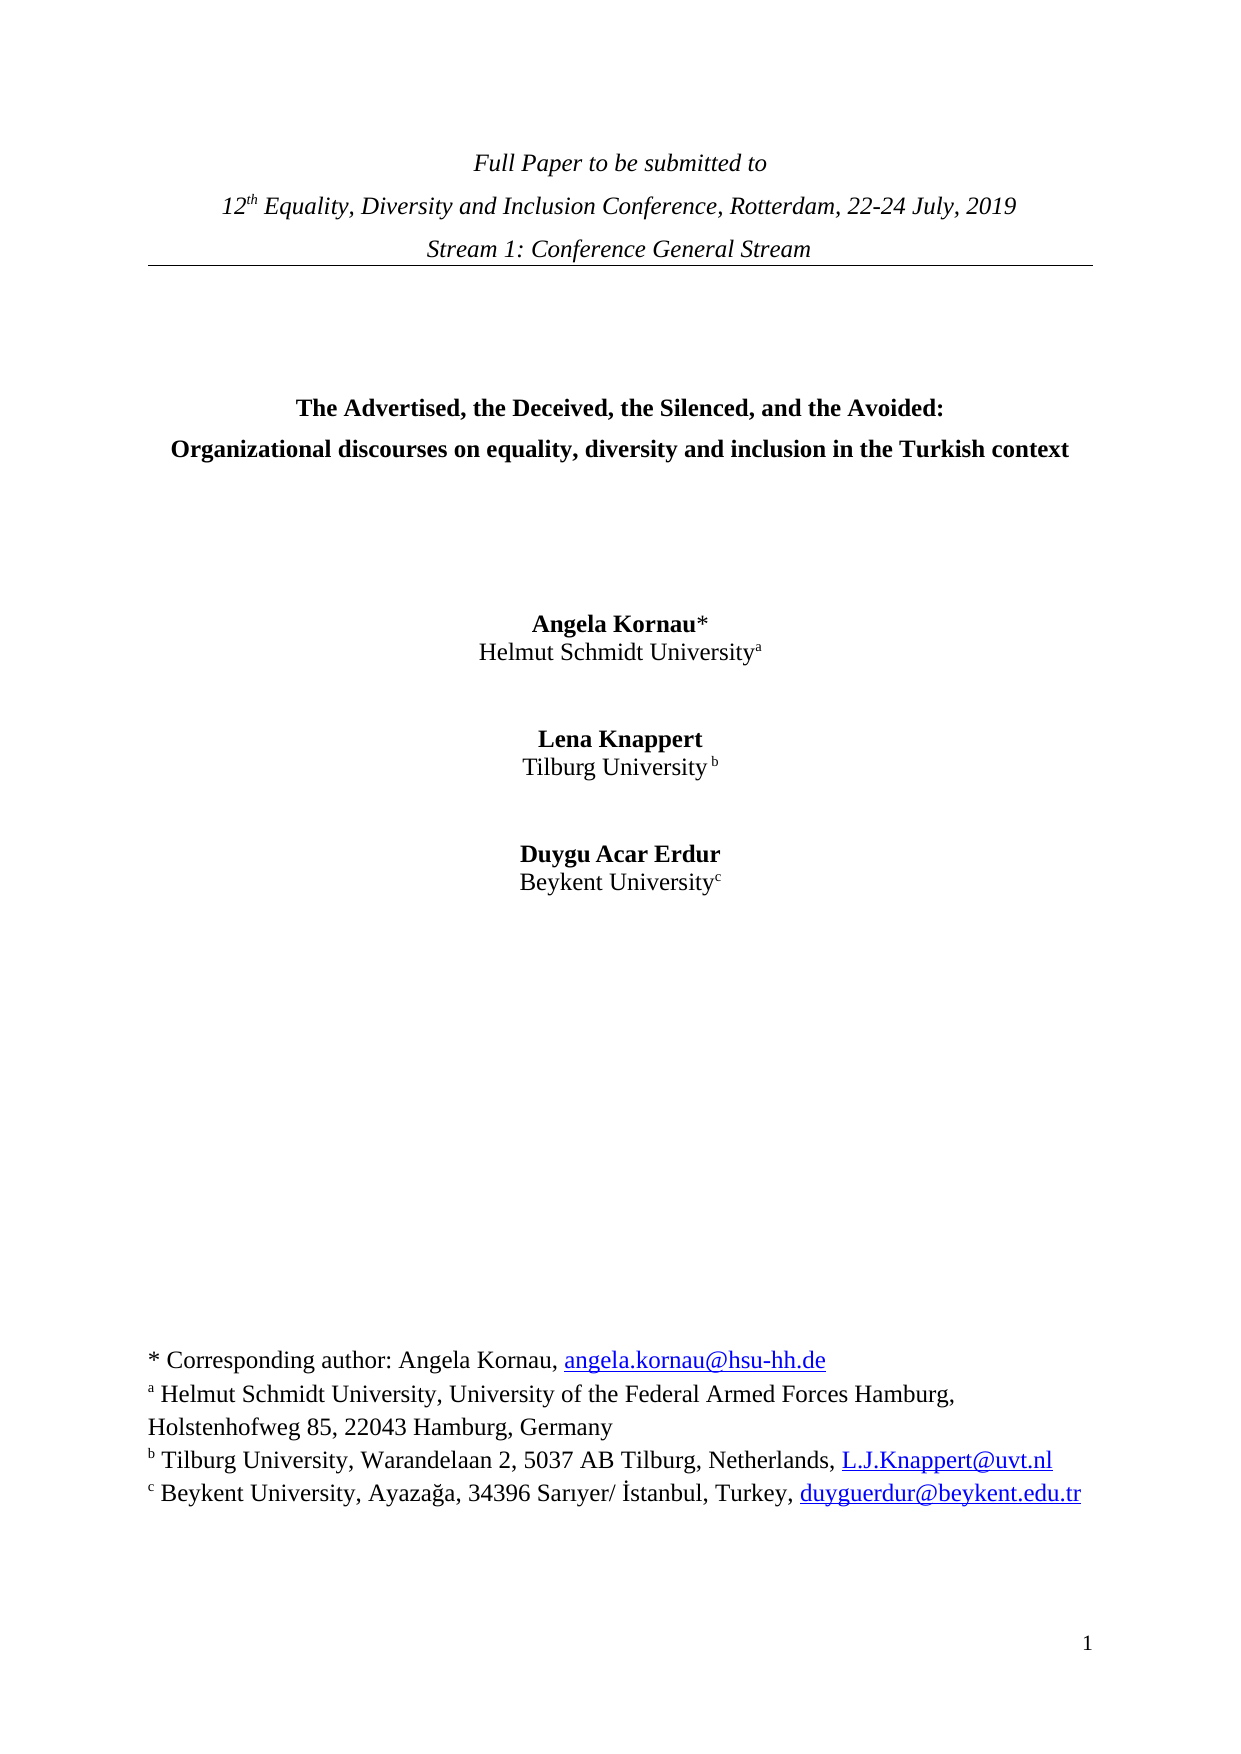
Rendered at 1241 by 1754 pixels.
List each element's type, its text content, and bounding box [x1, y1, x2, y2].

text Full Paper to be submitted to [148, 148, 1093, 176]
text The Advertised, the Deceived, the Silenced, and the Avoided: [148, 393, 1093, 422]
text c Beykent University, Ayazağa, 34396 Sarıyer/ İstanbul, Turkey, duyguerdur@beykent.edu.tr [148, 1478, 1093, 1506]
title Duygu Acar Erdur [148, 839, 1093, 867]
title Helmut Schmidt Universitya [148, 637, 1093, 666]
title Beykent Universityc [148, 867, 1093, 896]
text Holstenhofweg 85, 22043 Hamburg, Germany [148, 1412, 1093, 1440]
text Organizational discourses on equality, diversity and inclusion in the Turkish context [148, 434, 1093, 463]
text 12th Equality, Diversity and Inclusion Conference, Rotterdam, 22-24 July, 2019 [148, 191, 1093, 219]
title Angela Kornau* [148, 609, 1093, 637]
text b Tilburg University, Warandelaan 2, 5037 AB Tilburg, Netherlands, L.J.Knappert@uvt.nl [148, 1445, 1093, 1473]
title Tilburg University b [148, 752, 1093, 781]
title Lena Knappert [148, 724, 1093, 752]
text a Helmut Schmidt University, University of the Federal Armed Forces Hamburg, [148, 1379, 1093, 1407]
text Stream 1: Conference General Stream [148, 234, 1093, 265]
text * Corresponding author: Angela Kornau, angela.kornau@hsu-hh.de [148, 1346, 1093, 1374]
